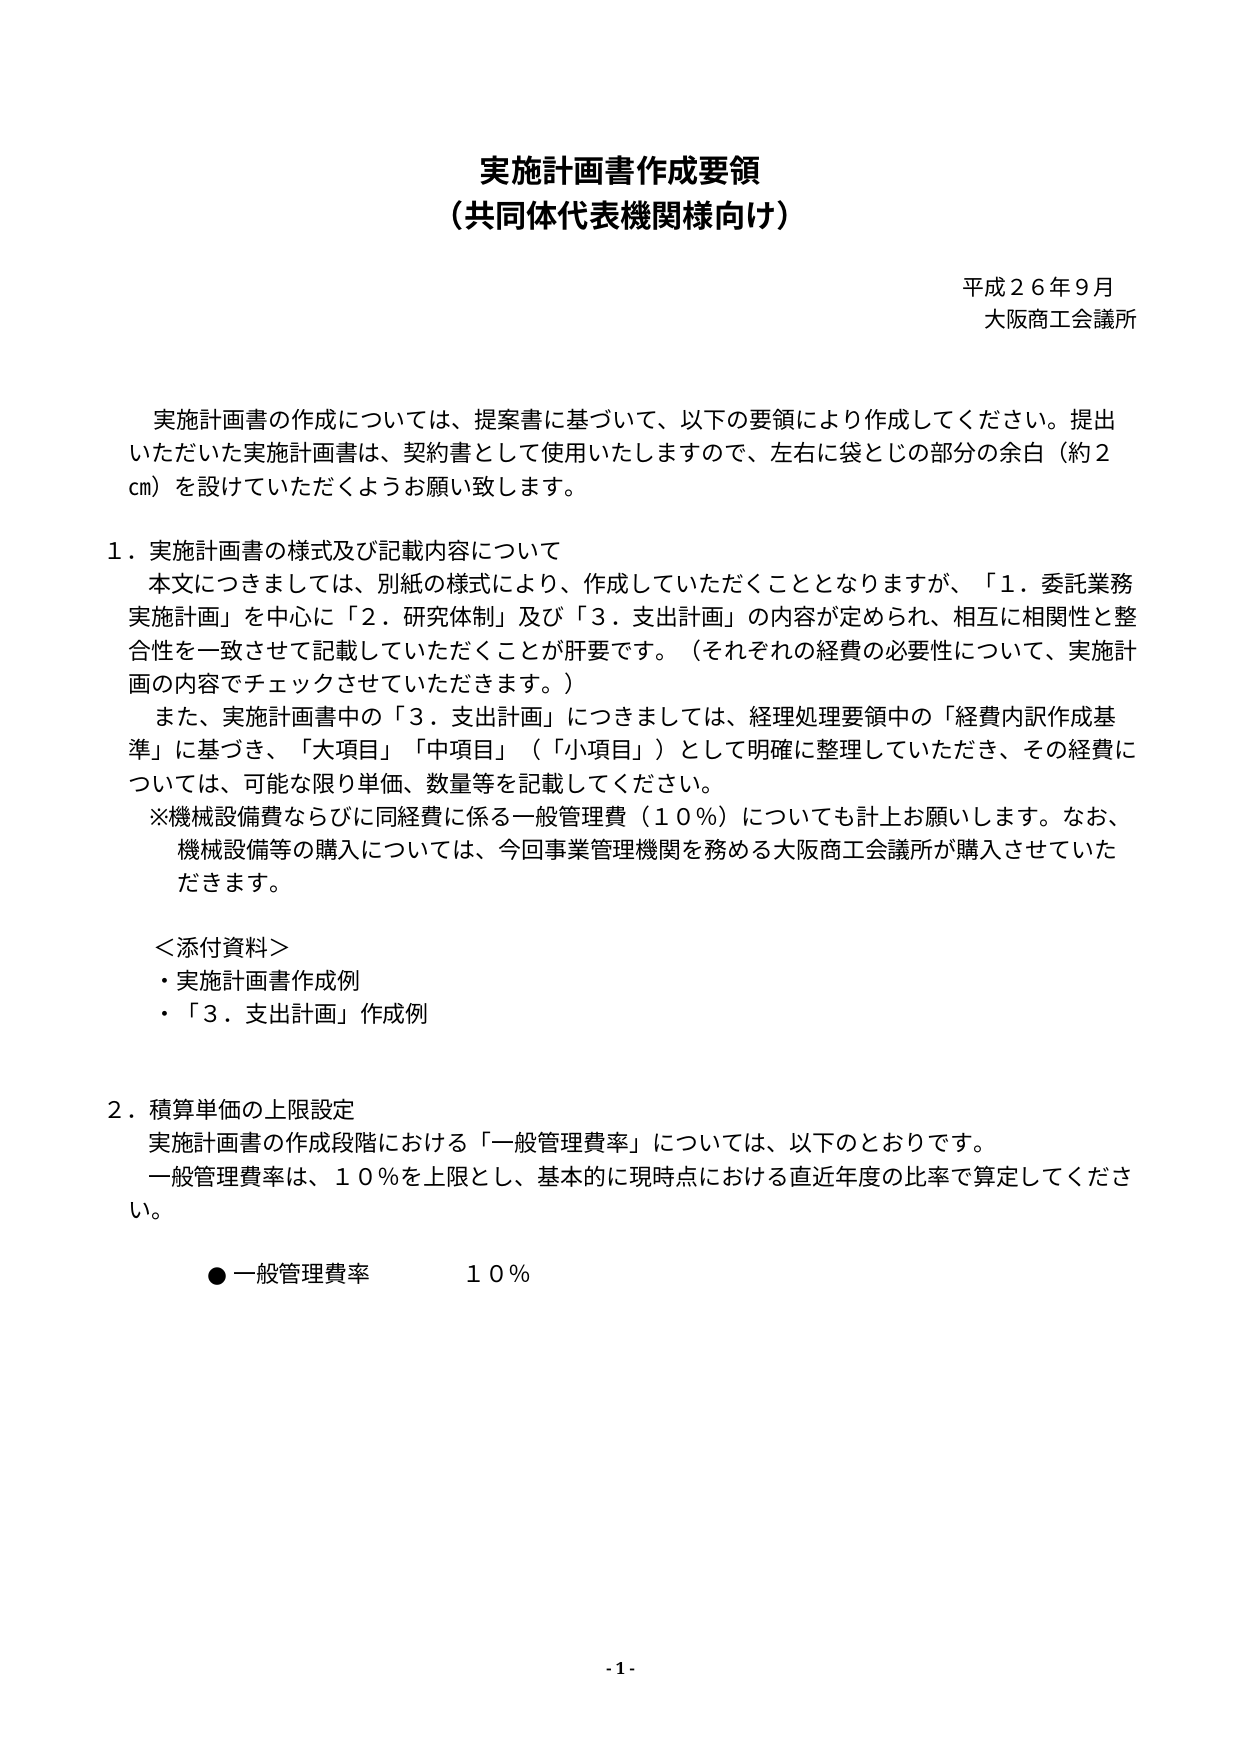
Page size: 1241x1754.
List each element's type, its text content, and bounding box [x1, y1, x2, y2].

text ※機械設備費ならびに同経費に係る一般管理費（１０％）についても計上お願いします。なお、機械設備等の購入については、今回事業管理機関を務める大阪商工会議所が購入させていただきます。 [149, 799, 1137, 898]
text 実施計画書の作成については、提案書に基づいて、以下の要領により作成してください。提出いただいた実施計画書は、契約書として使用いたしますので、左右に袋とじの部分の余白（約２㎝）を設けていただくようお願い致します。 [128, 402, 1137, 502]
text ＜添付資料＞ [128, 930, 1137, 963]
text また、実施計画書中の「３．支出計画」につきましては、経理処理要領中の「経費内訳作成基準」に基づき、「大項目」「中項目」（「小項目」）として明確に整理していただき、その経費については、可能な限り単価、数量等を記載してください。 [128, 699, 1137, 799]
text 平成２６年９月 [103, 270, 1115, 302]
text ２．積算単価の上限設定 [103, 1092, 1137, 1125]
text ● 一般管理費率 １０％ [207, 1256, 1137, 1289]
text １．実施計画書の様式及び記載内容について [103, 533, 1137, 566]
text 本文につきましては、別紙の様式により、作成していただくこととなりますが、「１．委託業務実施計画」を中心に「２．研究体制」及び「３．支出計画」の内容が定められ、相互に相関性と整合性を一致させて記載していただくことが肝要です。（それぞれの経費の必要性について、実施計画の内容でチェックさせていただきます。） [128, 566, 1137, 699]
text （共同体代表機関様向け） [103, 191, 1137, 236]
text 大阪商工会議所 [103, 302, 1137, 334]
text 実施計画書作成要領 [103, 146, 1137, 191]
text 一般管理費率は、１０％を上限とし、基本的に現時点における直近年度の比率で算定してください。 [128, 1158, 1137, 1225]
text ・実施計画書作成例 [128, 963, 1137, 996]
text 実施計画書の作成段階における「一般管理費率」については、以下のとおりです。 [128, 1125, 1137, 1158]
text ・「３．支出計画」作成例 [128, 996, 1137, 1029]
